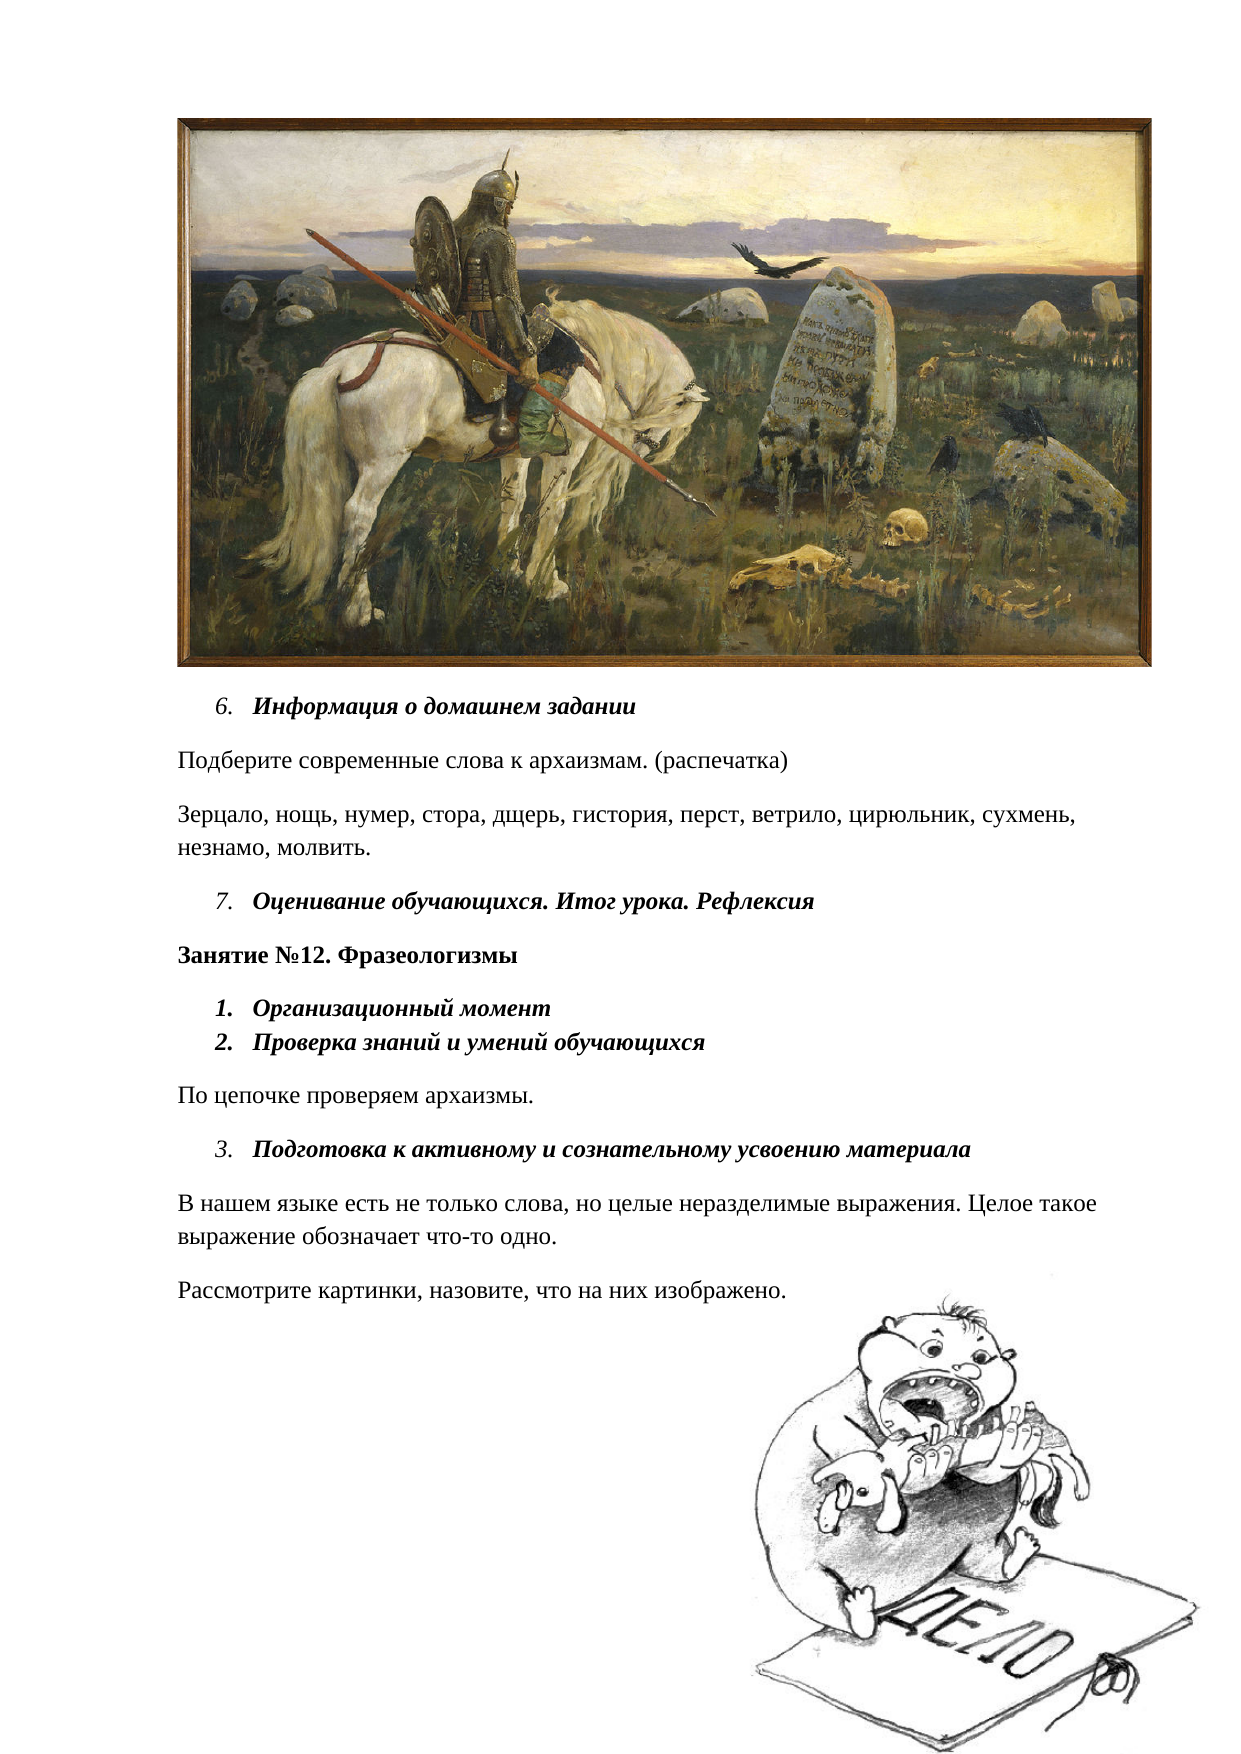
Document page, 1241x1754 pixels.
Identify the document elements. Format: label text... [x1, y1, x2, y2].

list Информация о домашнем задании [215, 691, 1152, 720]
text Рассмотрите картинки, назовите, что на них изображено. [177, 1275, 1152, 1304]
text Зерцало, нощь, нумер, стора, дщерь, гистория, перст, ветрило, цирюльник, сухмень, незнамо, молвить. [177, 799, 1152, 861]
list Проверка знаний и умений обучающихся [215, 1027, 1152, 1055]
text По цепочке проверяем архаизмы. [177, 1080, 1152, 1109]
picture [177, 118, 1152, 667]
list Организационный момент [215, 993, 1152, 1022]
text Занятие №12. Фразеологизмы [177, 940, 1152, 968]
picture [706, 1271, 1215, 1754]
text Подберите современные слова к архаизмам. (распечатка) [177, 745, 1152, 774]
list Оценивание обучающихся. Итог урока. Рефлексия [215, 886, 1152, 914]
text В нашем языке есть не только слова, но целые неразделимые выражения. Целое такое выражение обозначает что-то одно. [177, 1188, 1152, 1250]
list Подготовка к активному и сознательному усвоению материала [215, 1134, 1152, 1163]
